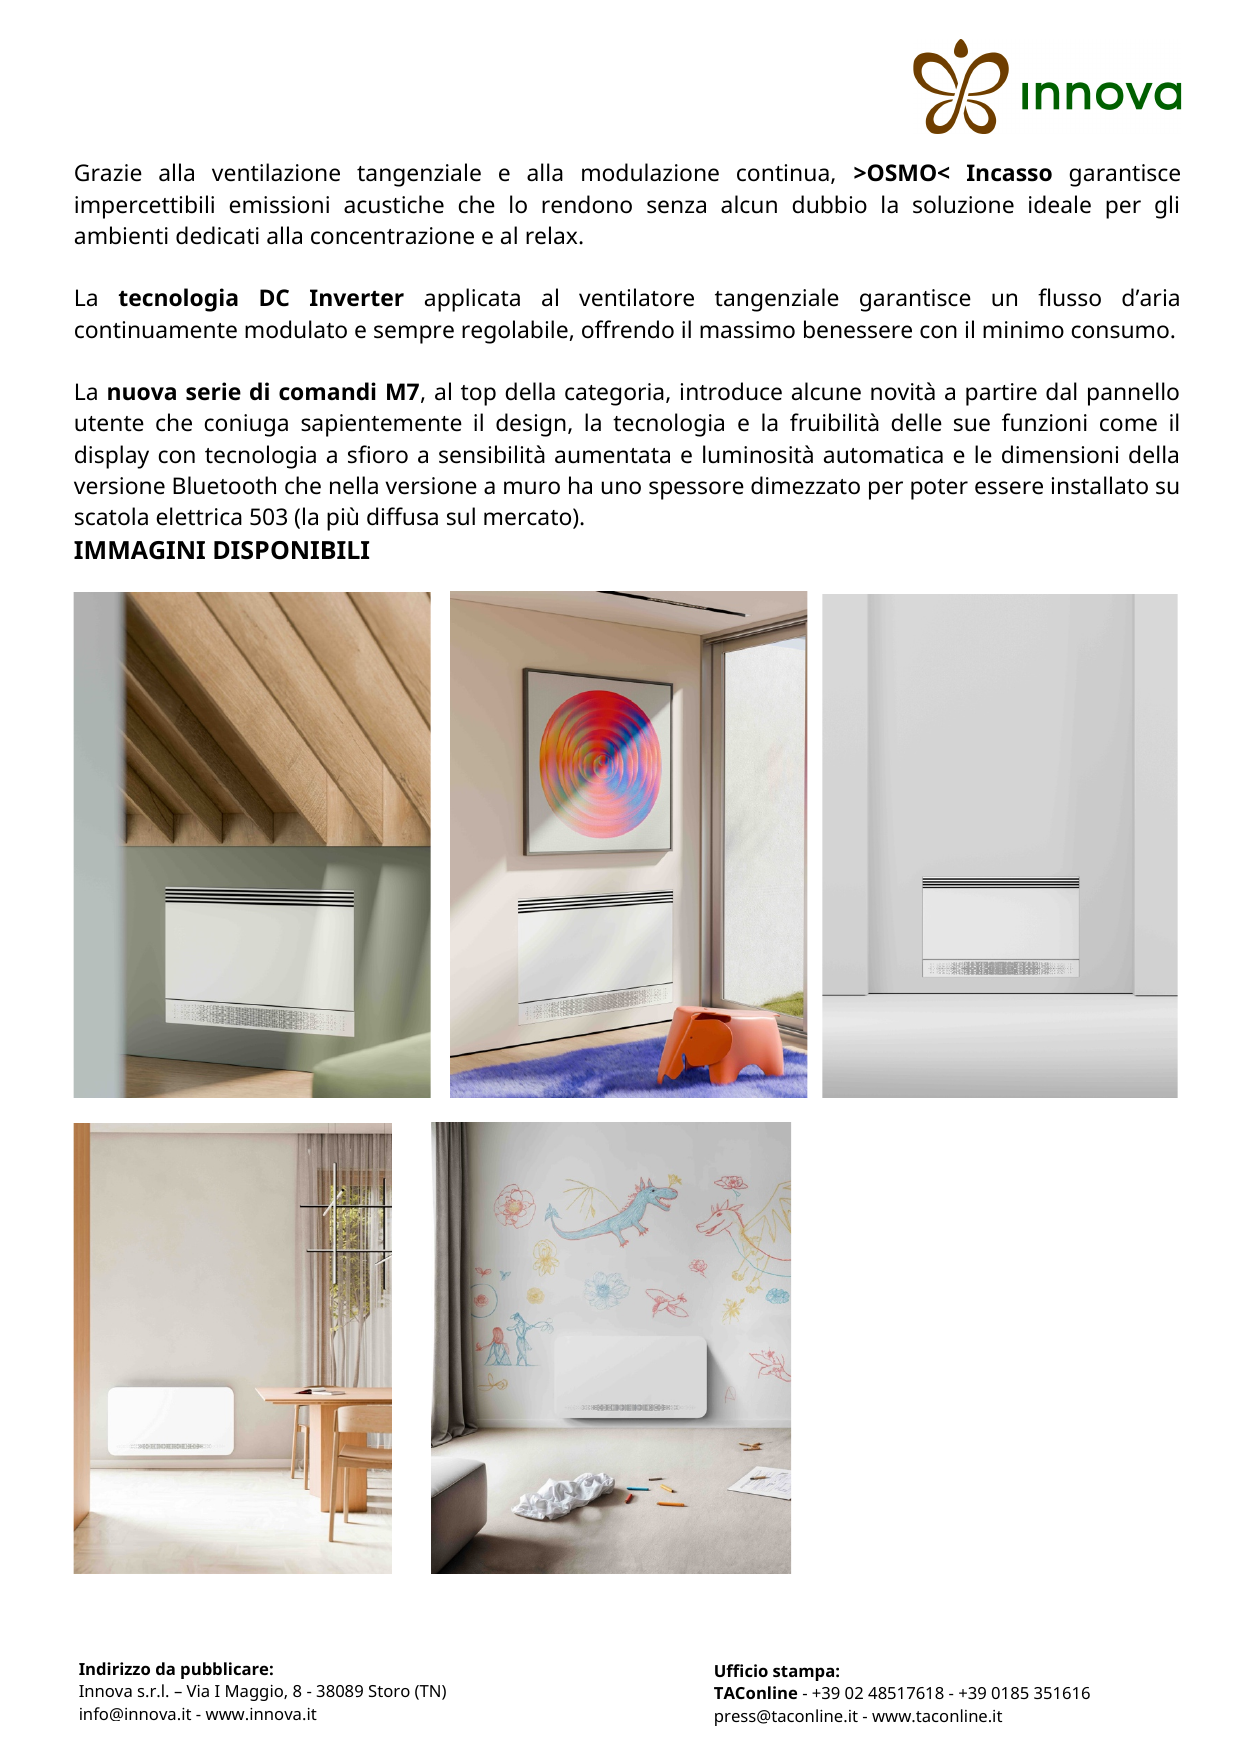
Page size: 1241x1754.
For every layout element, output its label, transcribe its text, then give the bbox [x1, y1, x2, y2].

picture [431, 1122, 792, 1574]
text La nuova serie di comandi M7, al top della categoria, introduce alcune novità a partire dal pannello utente che coniuga sapientemente il design, la tecnologia e la fruibilità delle sue funzioni come il display con tecnologia a sfioro a sensibilità aumentata e luminosità automatica e le dimensioni della versione Bluetooth che nella versione a muro ha uno spessore dimezzato per poter essere installato su scatola elettrica 503 (la più diffusa sul mercato). [74, 376, 1181, 532]
picture [73, 1123, 392, 1574]
picture [913, 39, 1182, 134]
picture [450, 591, 808, 1098]
picture [822, 594, 1178, 1098]
text IMMAGINI DISPONIBILI [74, 532, 1181, 566]
picture [73, 592, 431, 1098]
text Grazie alla ventilazione tangenziale e alla modulazione continua, >OSMO< Incasso garantisce impercettibili emissioni acustiche che lo rendono senza alcun dubbio la soluzione ideale per gli ambienti dedicati alla concentrazione e al relax. [74, 157, 1181, 251]
text La tecnologia DC Inverter applicata al ventilatore tangenziale garantisce un flusso d’aria continuamente modulato e sempre regolabile, offrendo il massimo benessere con il minimo consumo. [74, 282, 1181, 345]
